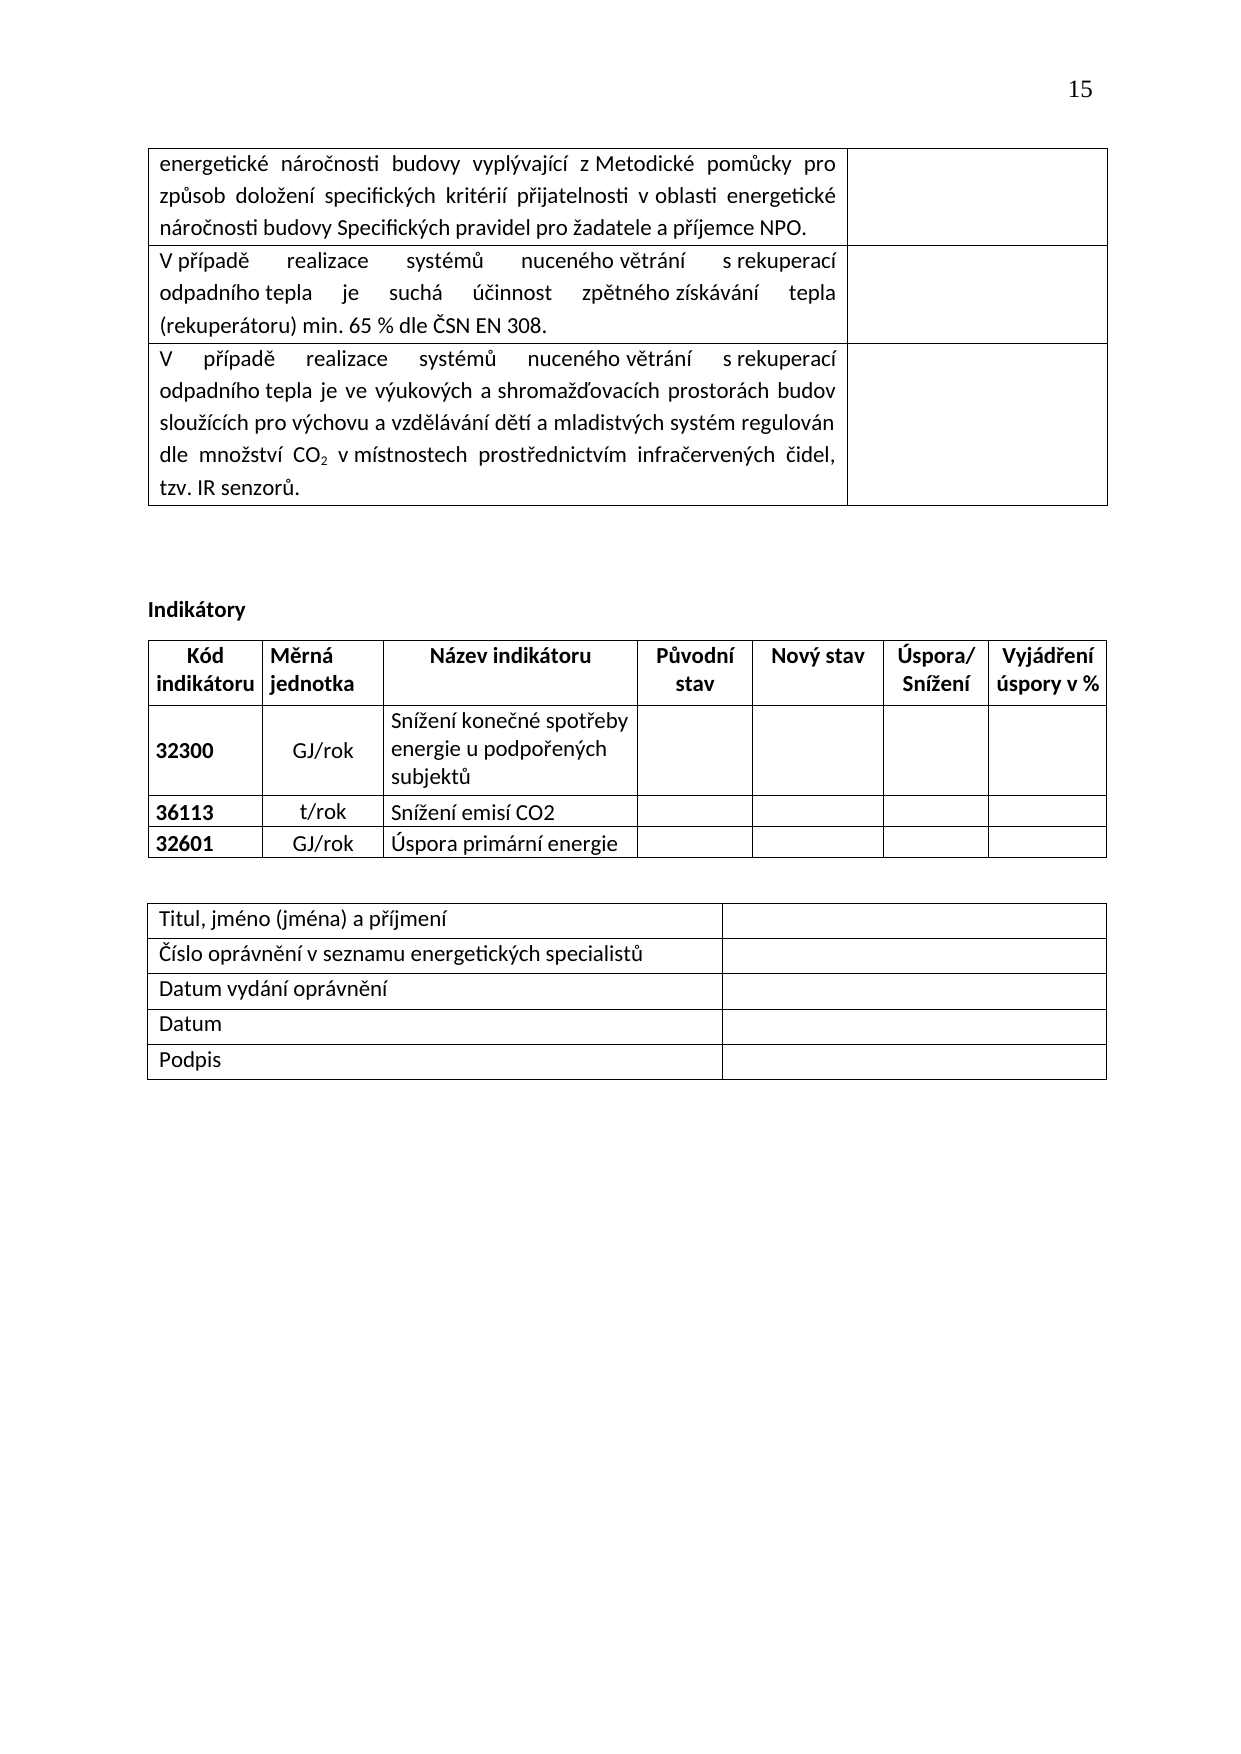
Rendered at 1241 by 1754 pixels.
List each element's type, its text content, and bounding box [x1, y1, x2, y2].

table_cell GJ/rok [263, 827, 383, 857]
table_header Kód indikátoru [149, 641, 262, 705]
table_cell GJ/rok [263, 706, 383, 795]
table_cell [723, 974, 1106, 1008]
table_cell V případě realizace systémů nuceného větrání s rekuperací odpadního tepla je ve výukových a shromažďovacích prostorách budov sloužících pro výchovu a vzdělávání dětí a mladistvých systém regulován dle množství CO2 v místnostech prostřednictvím infračervených čidel, tzv. IR senzorů. [149, 344, 847, 505]
table_header Vyjádření úspory v % [989, 641, 1106, 705]
table_header [723, 904, 1106, 938]
table_header Titul, jméno (jména) a příjmení [148, 904, 722, 938]
table_cell [884, 827, 988, 857]
table_cell Úspora primární energie [384, 827, 637, 857]
table_cell [753, 796, 883, 826]
table_cell [884, 706, 988, 795]
table_cell Datum [148, 1010, 722, 1044]
table_cell [848, 246, 1107, 343]
table_cell [638, 796, 752, 826]
table_header Měrná jednotka [263, 641, 383, 705]
table_cell 32601 [149, 827, 262, 857]
table_cell Snížení emisí CO2 [384, 796, 637, 826]
table_cell Číslo oprávnění v seznamu energetických specialistů [148, 939, 722, 973]
table_cell 36113 [149, 796, 262, 826]
table_header Úspora/ Snížení [884, 641, 988, 705]
table_cell [989, 796, 1106, 826]
table_header Nový stav [753, 641, 883, 705]
table_cell [723, 1010, 1106, 1044]
table_header Původní stav [638, 641, 752, 705]
table_cell Snížení konečné spotřeby energie u podpořených subjektů [384, 706, 637, 795]
table_cell 32300 [149, 706, 262, 795]
table_cell Podpis [148, 1045, 722, 1079]
table_cell t/rok [263, 796, 383, 826]
table_cell [638, 827, 752, 857]
text Indikátory [148, 596, 1093, 623]
table_cell V případě realizace systémů nuceného větrání s rekuperací odpadního tepla je suchá účinnost zpětného získávání tepla (rekuperátoru) min. 65 % dle ČSN EN 308. [149, 246, 847, 343]
table_cell [753, 706, 883, 795]
table_cell [989, 706, 1106, 795]
table_cell [723, 1045, 1106, 1079]
table_cell [753, 827, 883, 857]
table_cell [884, 796, 988, 826]
table_cell [848, 344, 1107, 505]
table_cell [723, 939, 1106, 973]
table_cell [638, 706, 752, 795]
table_cell [848, 149, 1107, 245]
table_cell Datum vydání oprávnění [148, 974, 722, 1008]
table_cell [989, 827, 1106, 857]
table_header Název indikátoru [384, 641, 637, 705]
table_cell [149, 149, 847, 245]
